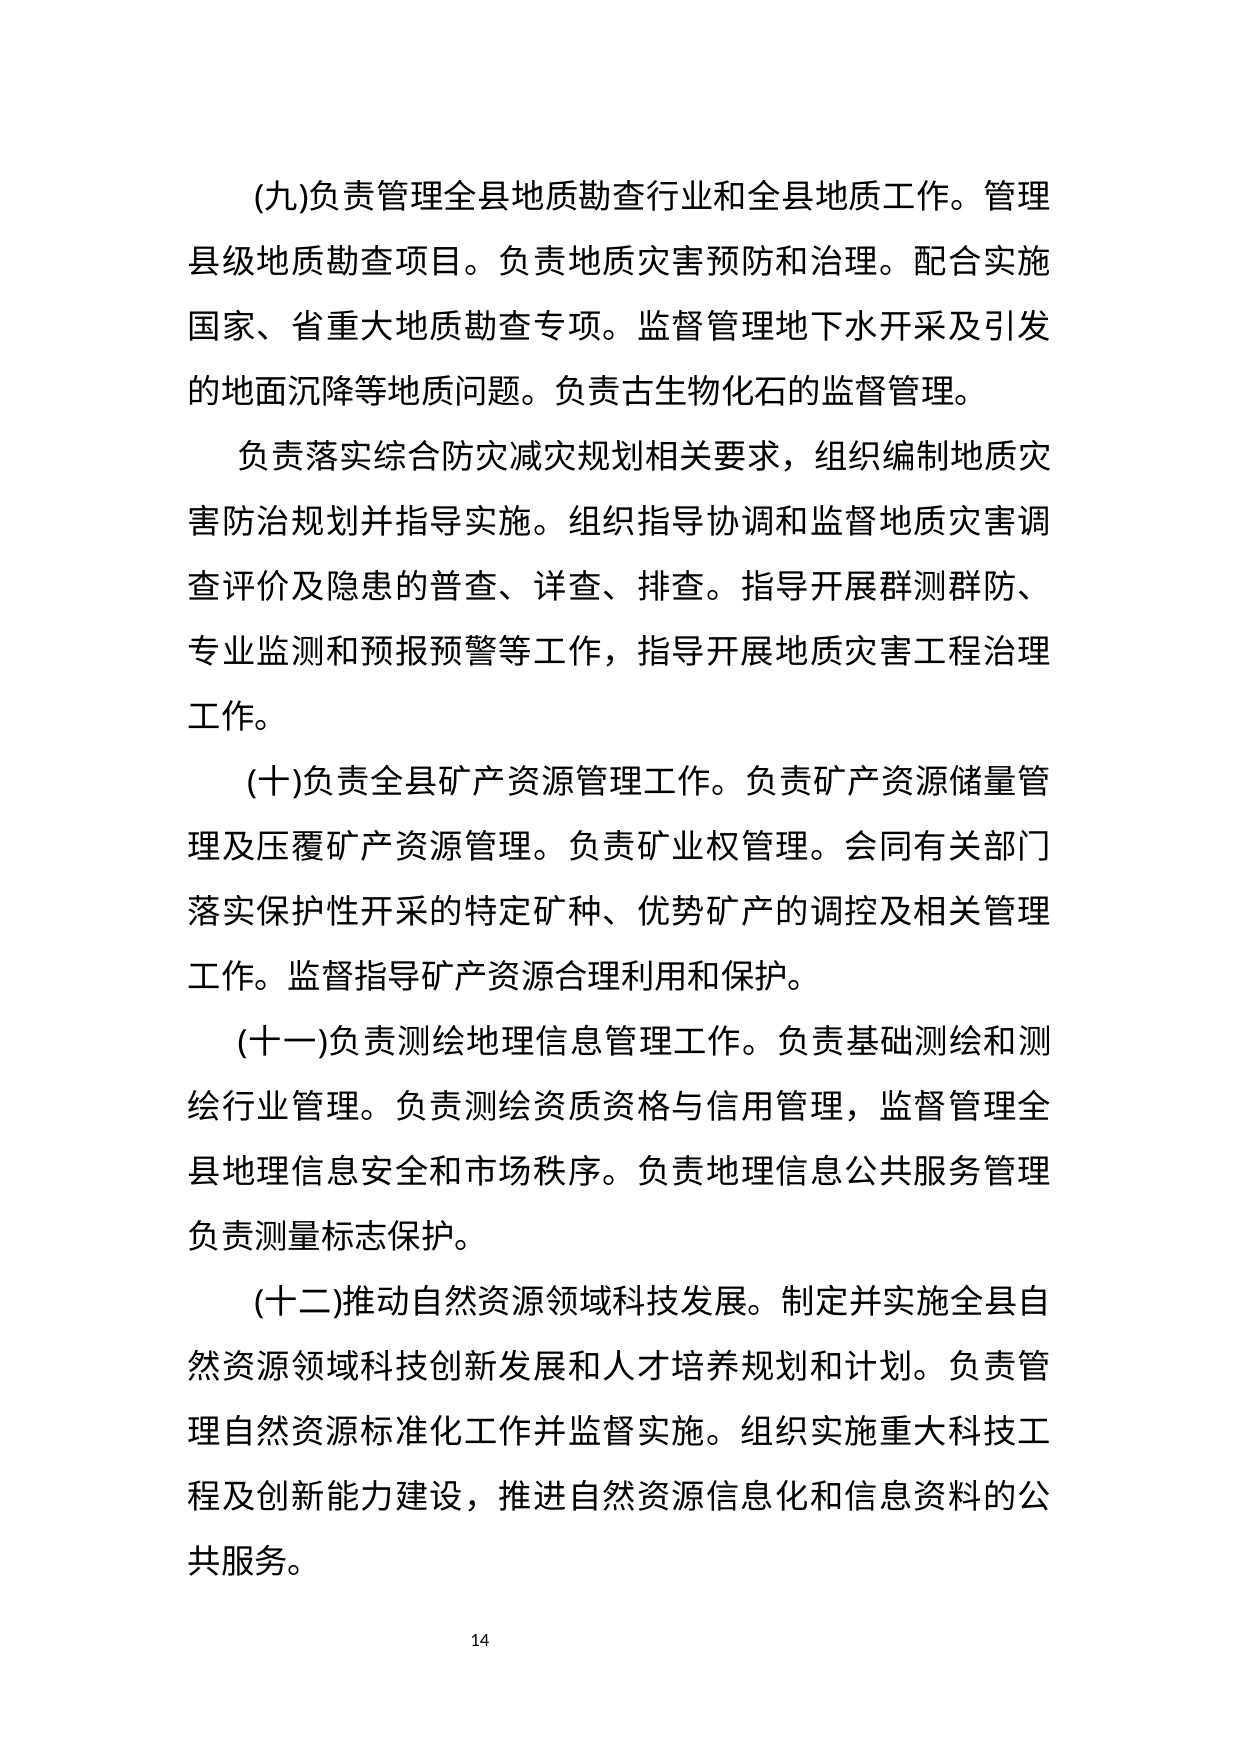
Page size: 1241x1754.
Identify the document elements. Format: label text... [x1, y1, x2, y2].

text (九)负责管理全县地质勘查行业和全县地质工作。管理县级地质勘查项目。负责地质灾害预防和治理。配合实施国家、省重大地质勘查专项。监督管理地下水开采及引发的地面沉降等地质问题。负责古生物化石的监督管理。 [187, 162, 1053, 422]
text (十一)负责测绘地理信息管理工作。负责基础测绘和测绘行业管理。负责测绘资质资格与信用管理，监督管理全县地理信息安全和市场秩序。负责地理信息公共服务管理，负责测量标志保护。 [187, 1007, 1053, 1267]
text 负责落实综合防灾减灾规划相关要求，组织编制地质灾害防治规划并指导实施。组织指导协调和监督地质灾害调查评价及隐患的普查、详查、排查。指导开展群测群防、专业监测和预报预警等工作，指导开展地质灾害工程治理工作。 [187, 422, 1053, 747]
text (十)负责全县矿产资源管理工作。负责矿产资源储量管理及压覆矿产资源管理。负责矿业权管理。会同有关部门落实保护性开采的特定矿种、优势矿产的调控及相关管理工作。监督指导矿产资源合理利用和保护。 [187, 747, 1053, 1007]
text (十二)推动自然资源领域科技发展。制定并实施全县自然资源领域科技创新发展和人才培养规划和计划。负责管理自然资源标准化工作并监督实施。组织实施重大科技工程及创新能力建设，推进自然资源信息化和信息资料的公共服务。 [187, 1267, 1053, 1592]
